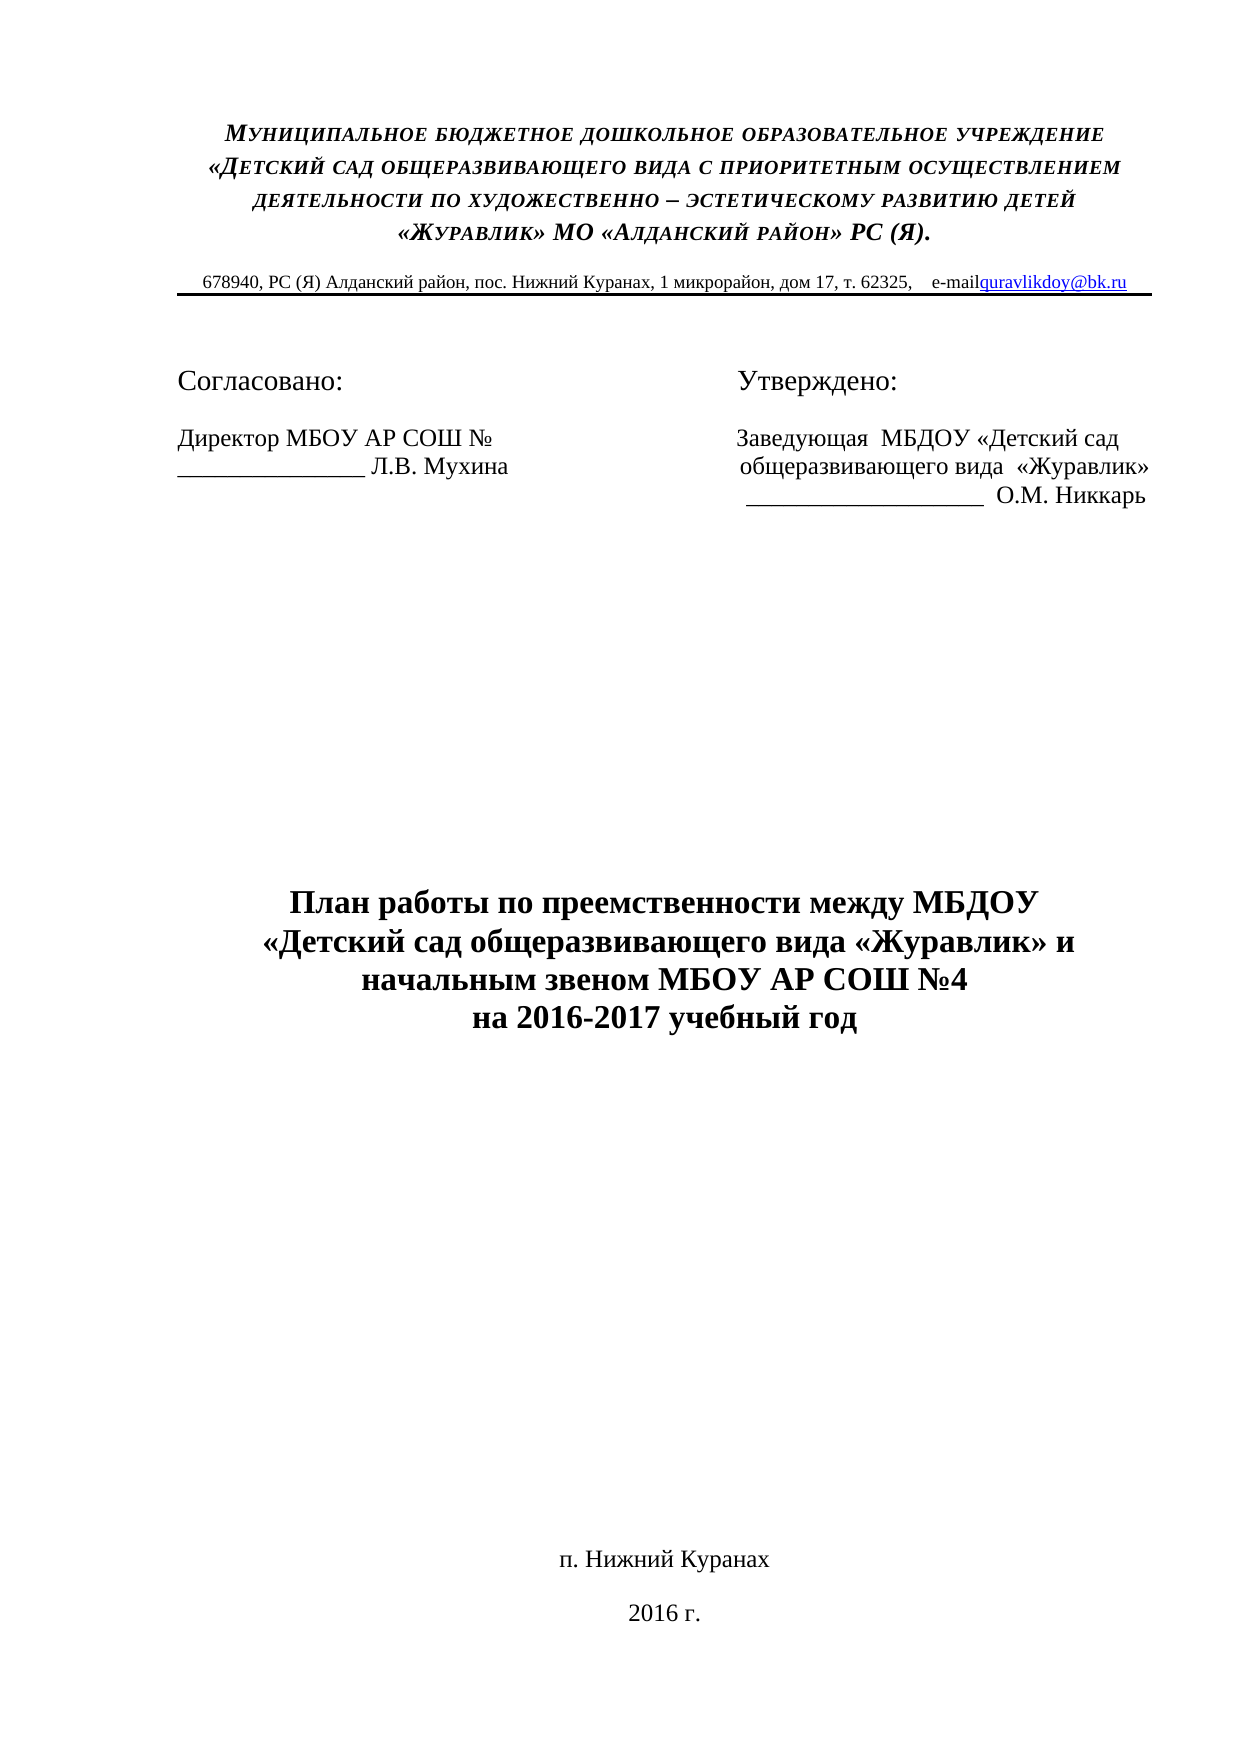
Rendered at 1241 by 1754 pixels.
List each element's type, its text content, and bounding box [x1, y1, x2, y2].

text 678940, РС (Я) Алданский район, пос. Нижний Куранах, 1 микрорайон, дом 17, т. 62325, e-mailquravlikdoy@bk.ru [177, 271, 1152, 293]
text на 2016-2017 учебный год [177, 998, 1152, 1036]
text 2016 г. [177, 1598, 1152, 1627]
text ___________________ О.М. Никкарь [177, 480, 1152, 509]
text п. Нижний Куранах [177, 1544, 1152, 1573]
text Муниципальное бюджетное дошкольное образовательное учреждение «Детский сад общеразвивающего вида с приоритетным осуществлением деятельности по художественно – эстетическому развитию детей «Журавлик» МО «Алданский район» РС (Я). [177, 118, 1152, 246]
text _______________ Л.В. Мухина общеразвивающего вида «Журавлик» [177, 451, 1152, 480]
text «Детский сад общеразвивающего вида «Журавлик» и начальным звеном МБОУ АР СОШ №4 [177, 921, 1152, 998]
text Директор МБОУ АР СОШ № Заведующая МБДОУ «Детский сад [177, 423, 1152, 451]
text Согласовано: Утверждено: [177, 363, 1152, 396]
text План работы по преемственности между МБДОУ [177, 883, 1152, 921]
